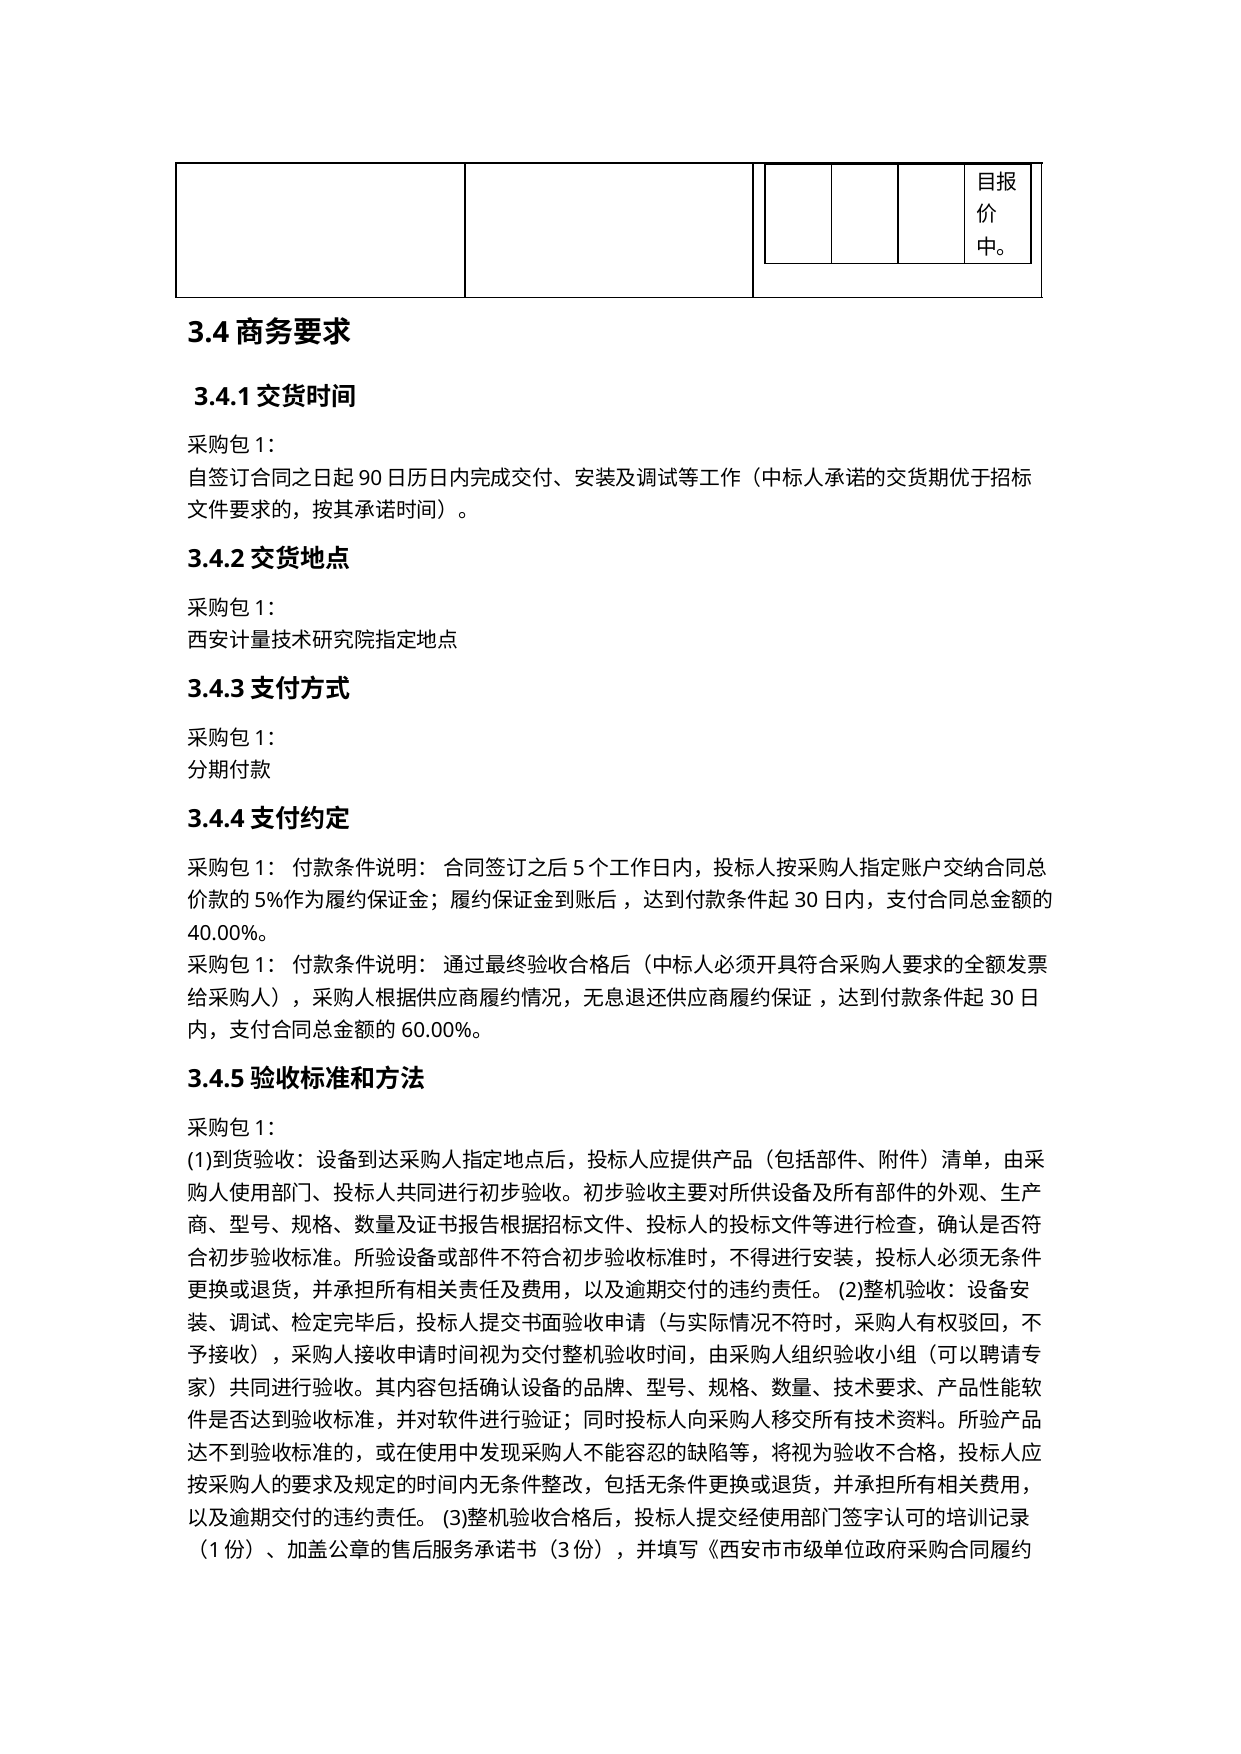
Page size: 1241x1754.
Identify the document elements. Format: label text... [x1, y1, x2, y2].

text 3.4.2交货地点 [187, 526, 1053, 591]
text 分期付款 [187, 753, 1053, 786]
text 自签订合同之日起90日历日内完成交付、安装及调试等工作（中标人承诺的交货期优于招标文件要求的，按其承诺时间）。 [187, 461, 1053, 526]
text 西安计量技术研究院指定地点 [187, 623, 1053, 656]
text 采购包1： 付款条件说明： 通过最终验收合格后（中标人必须开具符合采购人要求的全额发票给采购人），采购人根据供应商履约情况，无息退还供应商履约保证 ，达到付款条件起 30 日内，支付合同总金额的 60.00%。 [187, 948, 1053, 1046]
text 采购包1： [187, 591, 1053, 623]
text 3.4.3支付方式 [187, 656, 1053, 721]
table_cell [466, 164, 752, 297]
table_cell 1 [177, 164, 464, 297]
text 3.4.1交货时间 [187, 363, 1053, 428]
text 采购包1： [187, 428, 1053, 461]
text 采购包1： [187, 1111, 1053, 1143]
text 3.4.4支付约定 [187, 786, 1053, 851]
table_cell [754, 164, 1041, 297]
text 3.4商务要求 [187, 298, 1053, 363]
text 3.4.5验收标准和方法 [187, 1046, 1053, 1111]
text 采购包1： 付款条件说明： 合同签订之后5个工作日内，投标人按采购人指定账户交纳合同总价款的5%作为履约保证金；履约保证金到账后 ，达到付款条件起 30 日内，支付合同总金额的 40.00%。 [187, 851, 1053, 948]
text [187, 1143, 1053, 1566]
text 采购包1： [187, 721, 1053, 753]
